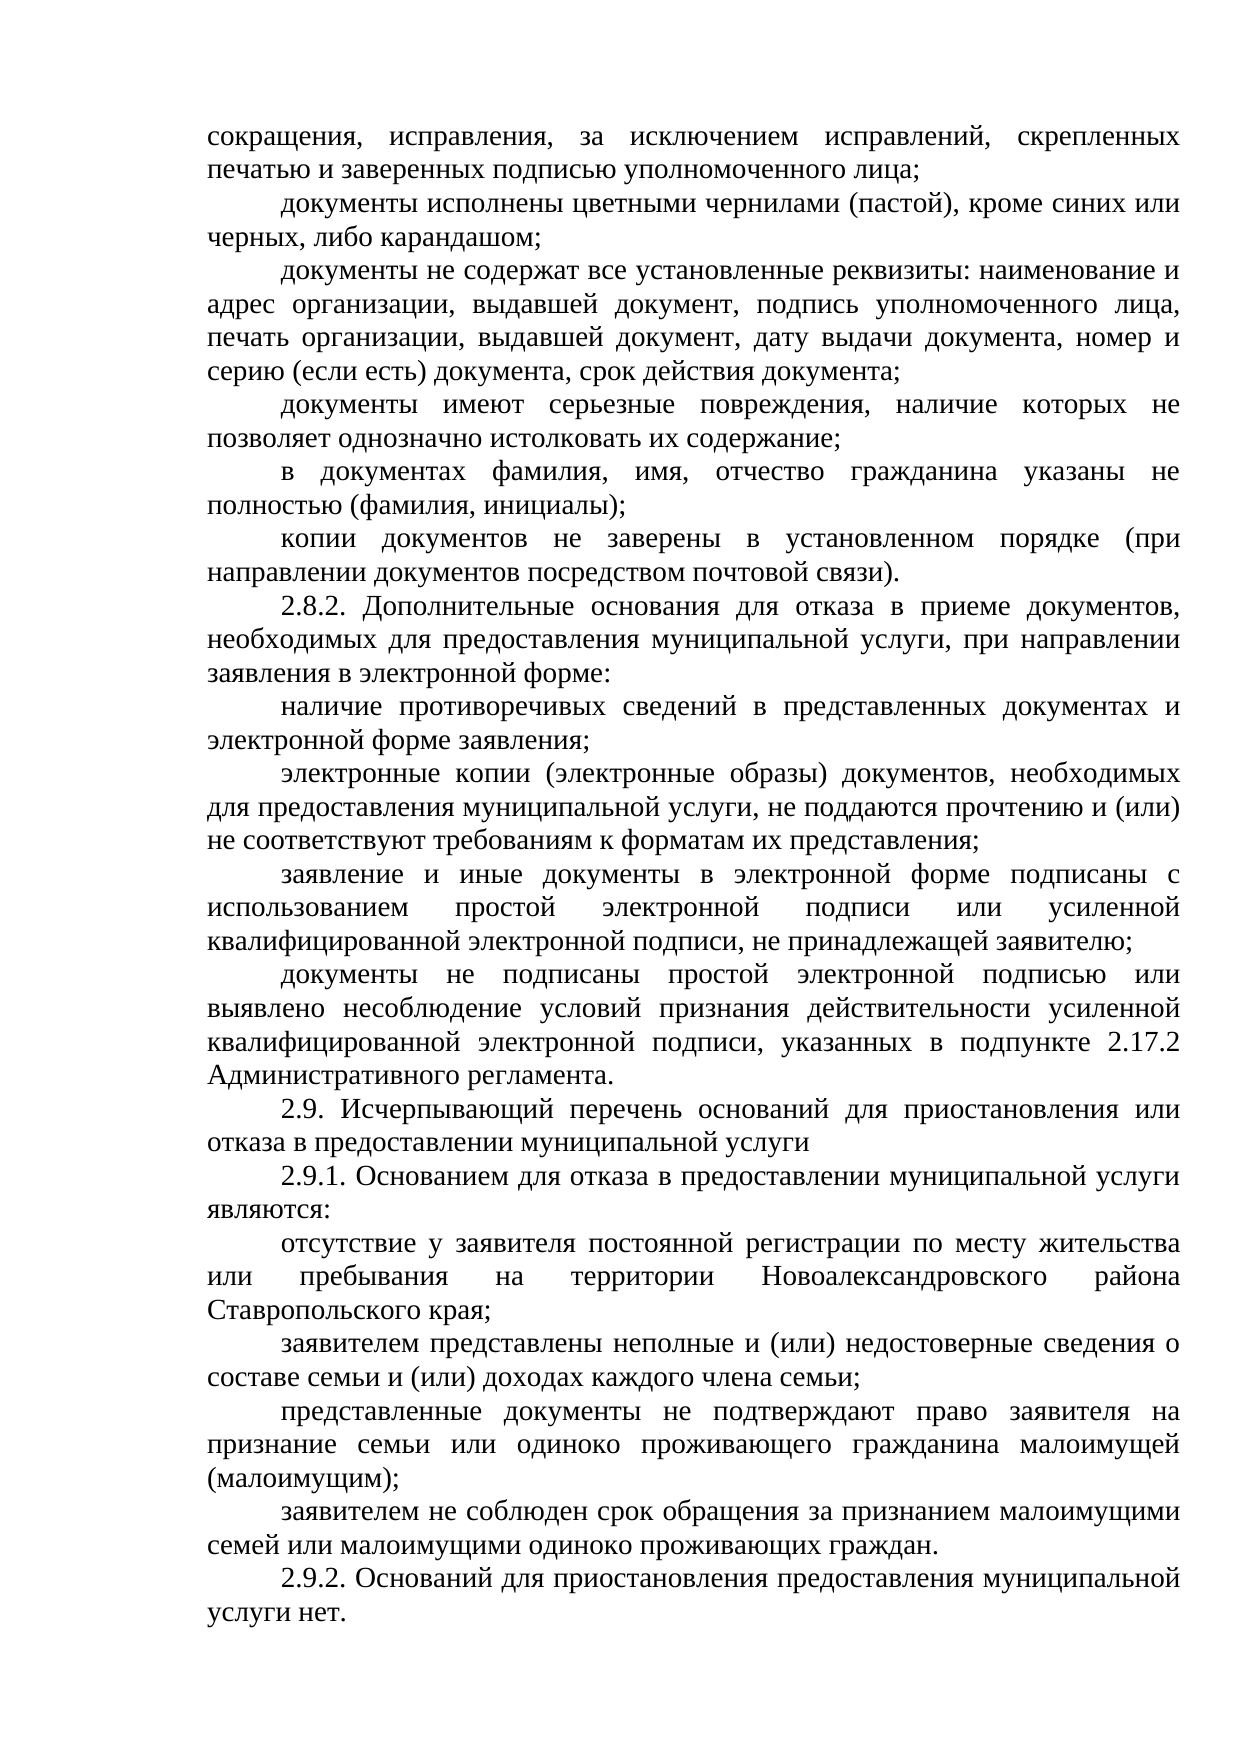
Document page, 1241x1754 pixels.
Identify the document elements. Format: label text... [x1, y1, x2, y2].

text 2.9.2. Оснований для приостановления предоставления муниципальной услуги нет. [207, 1560, 1181, 1627]
text 2.9. Исчерпывающий перечень оснований для приостановления или отказа в предоставлении муниципальной услуги [207, 1091, 1181, 1158]
text 2.8.2. Дополнительные основания для отказа в приеме документов, необходимых для предоставления муниципальной услуги, при направлении заявления в электронной форме: [207, 588, 1181, 688]
text документы не содержат все установленные реквизиты: наименование и адрес организации, выдавшей документ, подпись уполномоченного лица, печать организации, выдавшей документ, дату выдачи документа, номер и серию (если есть) документа, срок действия документа; [207, 252, 1181, 386]
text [207, 118, 1181, 185]
text заявителем представлены неполные и (или) недостоверные сведения о составе семьи и (или) доходах каждого члена семьи; [207, 1326, 1181, 1393]
text отсутствие у заявителя постоянной регистрации по месту жительства или пребывания на территории Новоалександровского района Ставропольского края; [207, 1225, 1181, 1326]
text документы исполнены цветными чернилами (пастой), кроме синих или черных, либо карандашом; [207, 185, 1181, 252]
text документы не подписаны простой электронной подписью или выявлено несоблюдение условий признания действительности усиленной квалифицированной электронной подписи, указанных в подпункте 2.17.2 Административного регламента. [207, 957, 1181, 1091]
text наличие противоречивых сведений в представленных документах и электронной форме заявления; [207, 688, 1181, 755]
text электронные копии (электронные образы) документов, необходимых для предоставления муниципальной услуги, не поддаются прочтению и (или) не соответствуют требованиям к форматам их представления; [207, 755, 1181, 856]
text документы имеют серьезные повреждения, наличие которых не позволяет однозначно истолковать их содержание; [207, 386, 1181, 453]
text в документах фамилия, имя, отчество гражданина указаны не полностью (фамилия, инициалы); [207, 453, 1181, 521]
text заявление и иные документы в электронной форме подписаны с использованием простой электронной подписи или усиленной квалифицированной электронной подписи, не принадлежащей заявителю; [207, 856, 1181, 957]
text копии документов не заверены в установленном порядке (при направлении документов посредством почтовой связи). [207, 521, 1181, 588]
text представленные документы не подтверждают право заявителя на признание семьи или одиноко проживающего гражданина малоимущей (малоимущим); [207, 1393, 1181, 1493]
text 2.9.1. Основанием для отказа в предоставлении муниципальной услуги являются: [207, 1158, 1181, 1225]
text заявителем не соблюден срок обращения за признанием малоимущими семей или малоимущими одиноко проживающих граждан. [207, 1493, 1181, 1560]
